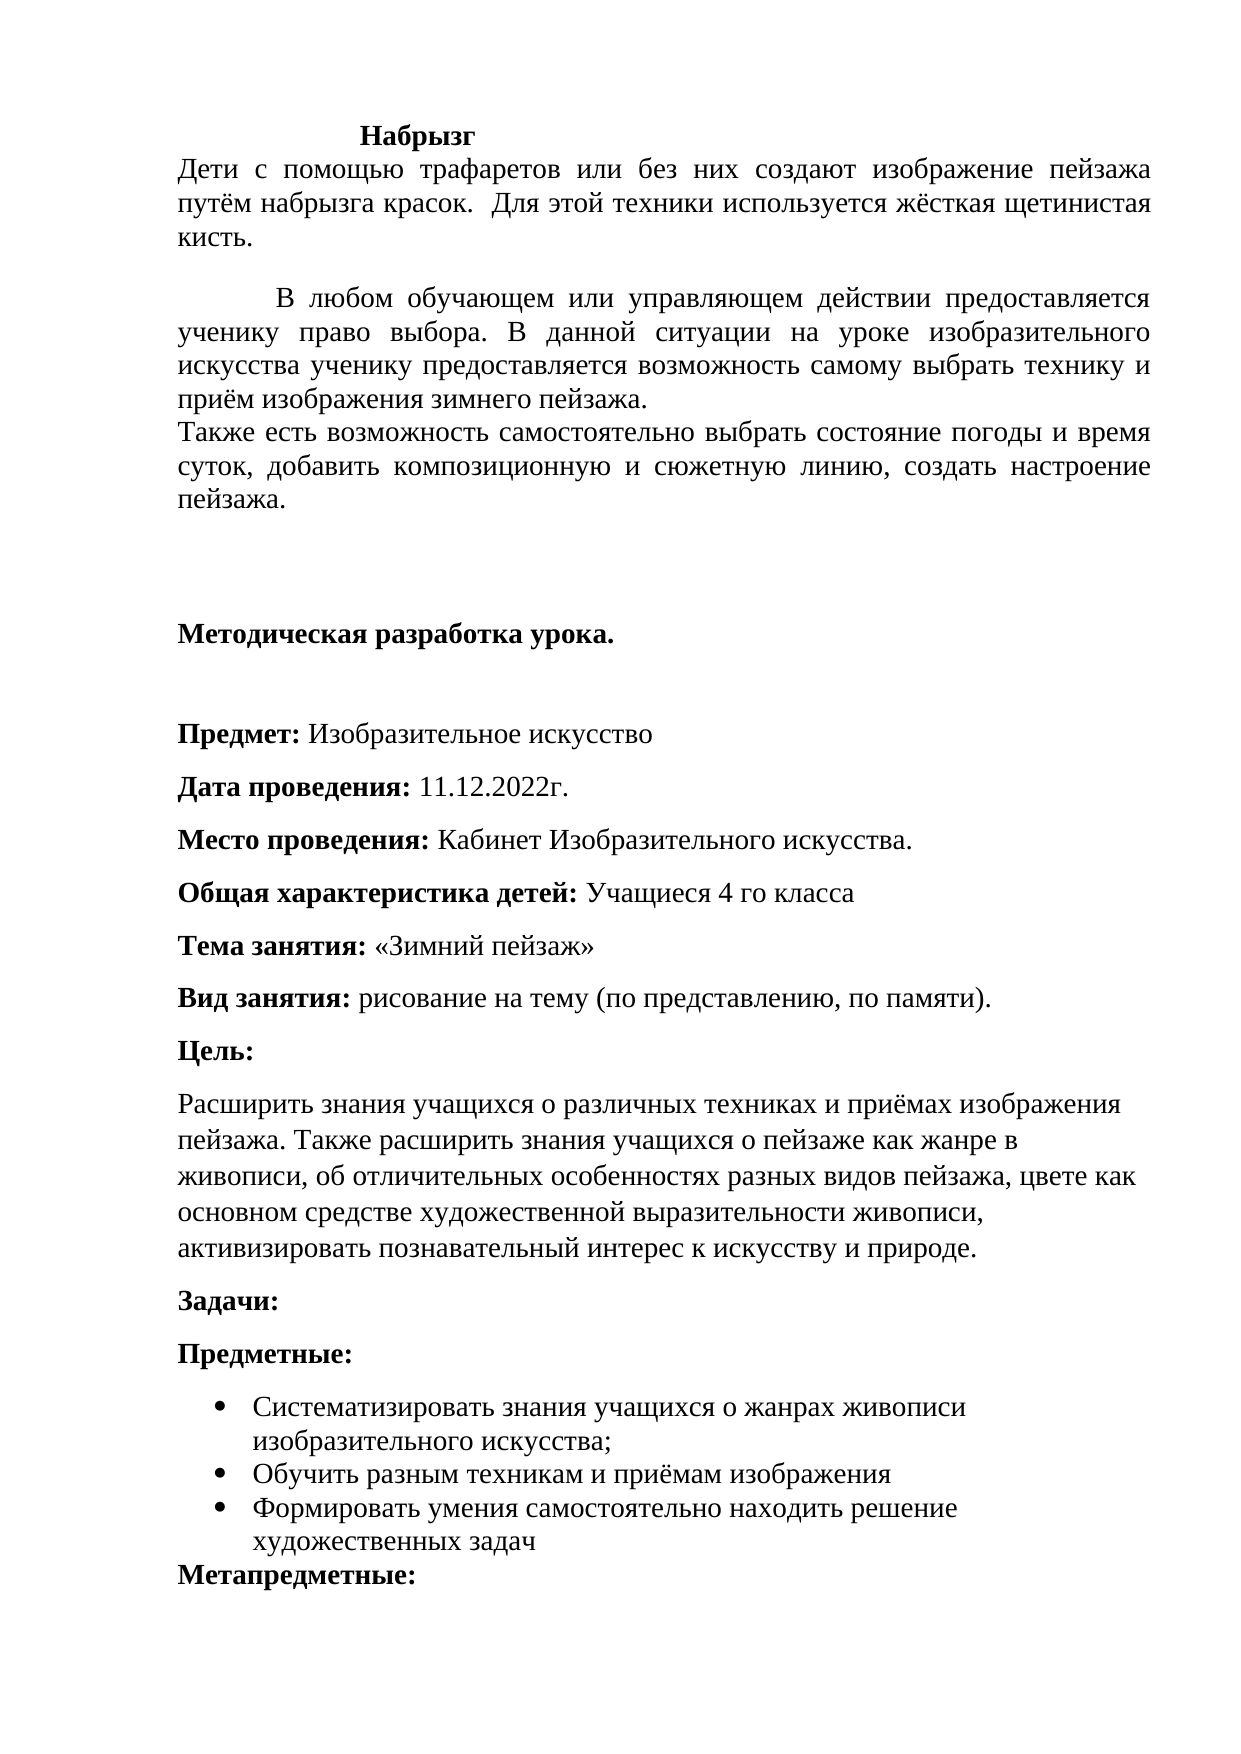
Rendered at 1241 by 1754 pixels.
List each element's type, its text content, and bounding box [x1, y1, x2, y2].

text Тема занятия: «Зимний пейзаж» [177, 928, 1152, 961]
list Систематизировать знания учащихся о жанрах живописи изобразительного искусства; [215, 1389, 1152, 1456]
text Также есть возможность самостоятельно выбрать состояние погоды и время суток, добавить композиционную и сюжетную линию, создать настроение пейзажа. [177, 414, 1152, 515]
text Вид занятия: рисование на тему (по представлению, по памяти). [177, 980, 1152, 1014]
text Методическая разработка урока. [177, 616, 1152, 649]
text Общая характеристика детей: Учащиеся 4 го класса [177, 875, 1152, 908]
text Предметные: [177, 1336, 1152, 1370]
text В любом обучающем или управляющем действии предоставляется ученику право выбора. В данной ситуации на уроке изобразительного искусства ученику предоставляется возможность самому выбрать технику и приём изображения зимнего пейзажа. [177, 280, 1152, 414]
list Формировать умения самостоятельно находить решение художественных задач [215, 1490, 1152, 1557]
text Расширить знания учащихся о различных техниках и приёмах изображения пейзажа. Также расширить знания учащихся о пейзаже как жанре в живописи, об отличительных особенностях разных видов пейзажа, цвете как основном средстве художественной выразительности живописи, активизировать познавательный интерес к искусству и природе. [177, 1086, 1152, 1264]
text Цель: [177, 1033, 1152, 1067]
text Набрызг [177, 118, 1152, 152]
text Дата проведения: 11.12.2022г. [177, 769, 1152, 803]
text Метапредметные: [177, 1557, 1152, 1591]
text Задачи: [177, 1283, 1152, 1317]
text Место проведения: Кабинет Изобразительного искусства. [177, 822, 1152, 856]
text Предмет: Изобразительное искусство [177, 716, 1152, 750]
text Дети с помощью трафаретов или без них создают изображение пейзажа путём набрызга красок. Для этой техники используется жёсткая щетинистая кисть. [177, 152, 1152, 252]
list Обучить разным техникам и приёмам изображения [215, 1456, 1152, 1490]
